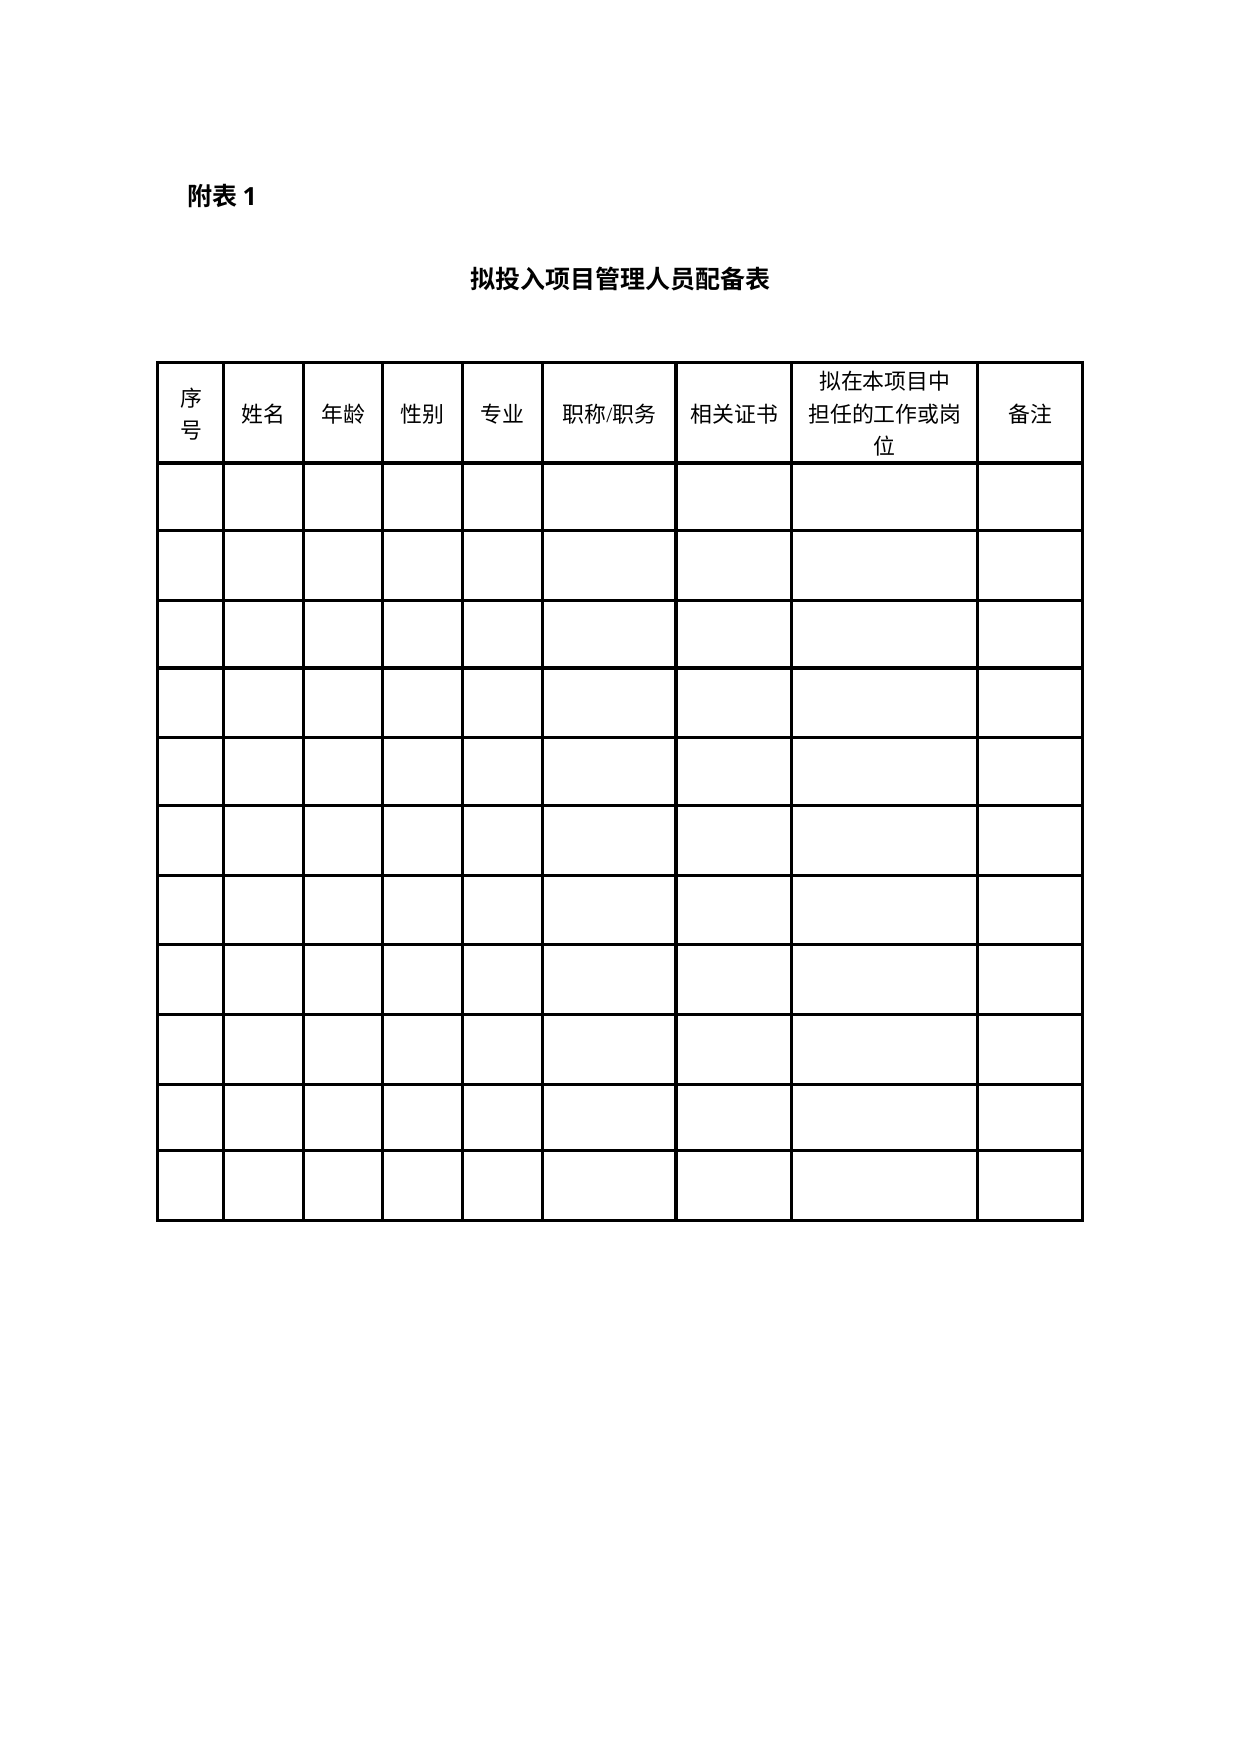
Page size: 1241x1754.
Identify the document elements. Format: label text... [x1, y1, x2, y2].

table_cell [384, 602, 461, 666]
table_cell [384, 532, 461, 599]
table_cell [544, 602, 674, 666]
table_cell [793, 1016, 976, 1083]
table_cell [464, 532, 541, 599]
table_cell [464, 877, 541, 943]
table_cell [464, 670, 541, 736]
table_cell [159, 465, 222, 529]
table_cell [305, 877, 381, 943]
table_cell [544, 1152, 674, 1219]
table_cell [464, 465, 541, 529]
table_cell [159, 1152, 222, 1219]
table_cell [678, 1086, 790, 1148]
table_cell [793, 739, 976, 804]
table_cell [225, 807, 302, 874]
table_cell [305, 532, 381, 599]
table_cell [979, 465, 1081, 529]
table_cell [979, 807, 1081, 874]
table_cell [464, 807, 541, 874]
table_cell [544, 670, 674, 736]
table_cell [225, 465, 302, 529]
table_cell [544, 807, 674, 874]
table_header 职称/职务 [544, 364, 674, 461]
table_cell [544, 1016, 674, 1083]
table_cell [544, 877, 674, 943]
table_cell [979, 602, 1081, 666]
table_cell [384, 877, 461, 943]
table_cell [225, 946, 302, 1013]
table_cell [793, 807, 976, 874]
table_header 序号 [159, 364, 222, 461]
table_header 专业 [464, 364, 541, 461]
table_cell [979, 532, 1081, 599]
table_cell [979, 877, 1081, 943]
table_cell [305, 602, 381, 666]
table_cell [979, 1152, 1081, 1219]
table_cell [793, 602, 976, 666]
table_cell [305, 1152, 381, 1219]
table_cell [464, 602, 541, 666]
table_cell [225, 602, 302, 666]
table_header 备注 [979, 364, 1081, 461]
table_header 相关证书 [678, 364, 790, 461]
table_cell [225, 532, 302, 599]
table_cell [678, 807, 790, 874]
table_cell [544, 946, 674, 1013]
table_cell [678, 670, 790, 736]
table_cell [464, 1152, 541, 1219]
table_cell [678, 1016, 790, 1083]
table_header 性别 [384, 364, 461, 461]
table_cell [544, 739, 674, 804]
table_cell [793, 532, 976, 599]
table_cell [384, 946, 461, 1013]
table_cell [678, 1152, 790, 1219]
table_cell [464, 739, 541, 804]
table_cell [225, 739, 302, 804]
table_cell [544, 532, 674, 599]
table_cell [464, 1086, 541, 1148]
table_cell [225, 1152, 302, 1219]
table_cell [678, 532, 790, 599]
table_cell [305, 807, 381, 874]
table_cell [793, 1086, 976, 1148]
table_cell [384, 465, 461, 529]
table_cell [305, 670, 381, 736]
table_cell [225, 1086, 302, 1148]
table_cell [159, 877, 222, 943]
table_cell [793, 465, 976, 529]
table_cell [305, 946, 381, 1013]
table_cell [464, 1016, 541, 1083]
table_cell [678, 739, 790, 804]
table_cell [979, 1086, 1081, 1148]
table_cell [159, 739, 222, 804]
table_header 拟在本项目中 担任的工作或岗位 [793, 364, 976, 461]
table_cell [793, 946, 976, 1013]
table_cell [979, 670, 1081, 736]
table_cell [678, 602, 790, 666]
table_cell [159, 807, 222, 874]
table_cell [544, 1086, 674, 1148]
text 附表1 [187, 162, 1053, 227]
table_cell [225, 670, 302, 736]
table_cell [305, 1086, 381, 1148]
table_cell [159, 602, 222, 666]
table_cell [464, 946, 541, 1013]
table_cell [793, 1152, 976, 1219]
text 拟投入项目管理人员配备表 [187, 245, 1053, 310]
table_cell [384, 1152, 461, 1219]
table_cell [384, 670, 461, 736]
table_cell [159, 946, 222, 1013]
table_cell [159, 670, 222, 736]
table_cell [305, 1016, 381, 1083]
table_cell [979, 739, 1081, 804]
table_cell [793, 670, 976, 736]
table_cell [384, 1086, 461, 1148]
table_cell [678, 465, 790, 529]
table_cell [305, 739, 381, 804]
table_cell [159, 1016, 222, 1083]
table_cell [384, 807, 461, 874]
table_cell [979, 1016, 1081, 1083]
table_cell [225, 1016, 302, 1083]
table_cell [305, 465, 381, 529]
table_cell [544, 465, 674, 529]
table_cell [678, 877, 790, 943]
table_cell [979, 946, 1081, 1013]
table_header 姓名 [225, 364, 302, 461]
table_cell [159, 532, 222, 599]
table_cell [225, 877, 302, 943]
table_cell [384, 1016, 461, 1083]
table_cell [384, 739, 461, 804]
table_header 年龄 [305, 364, 381, 461]
table_cell [678, 946, 790, 1013]
table_cell [159, 1086, 222, 1148]
table_cell [793, 877, 976, 943]
